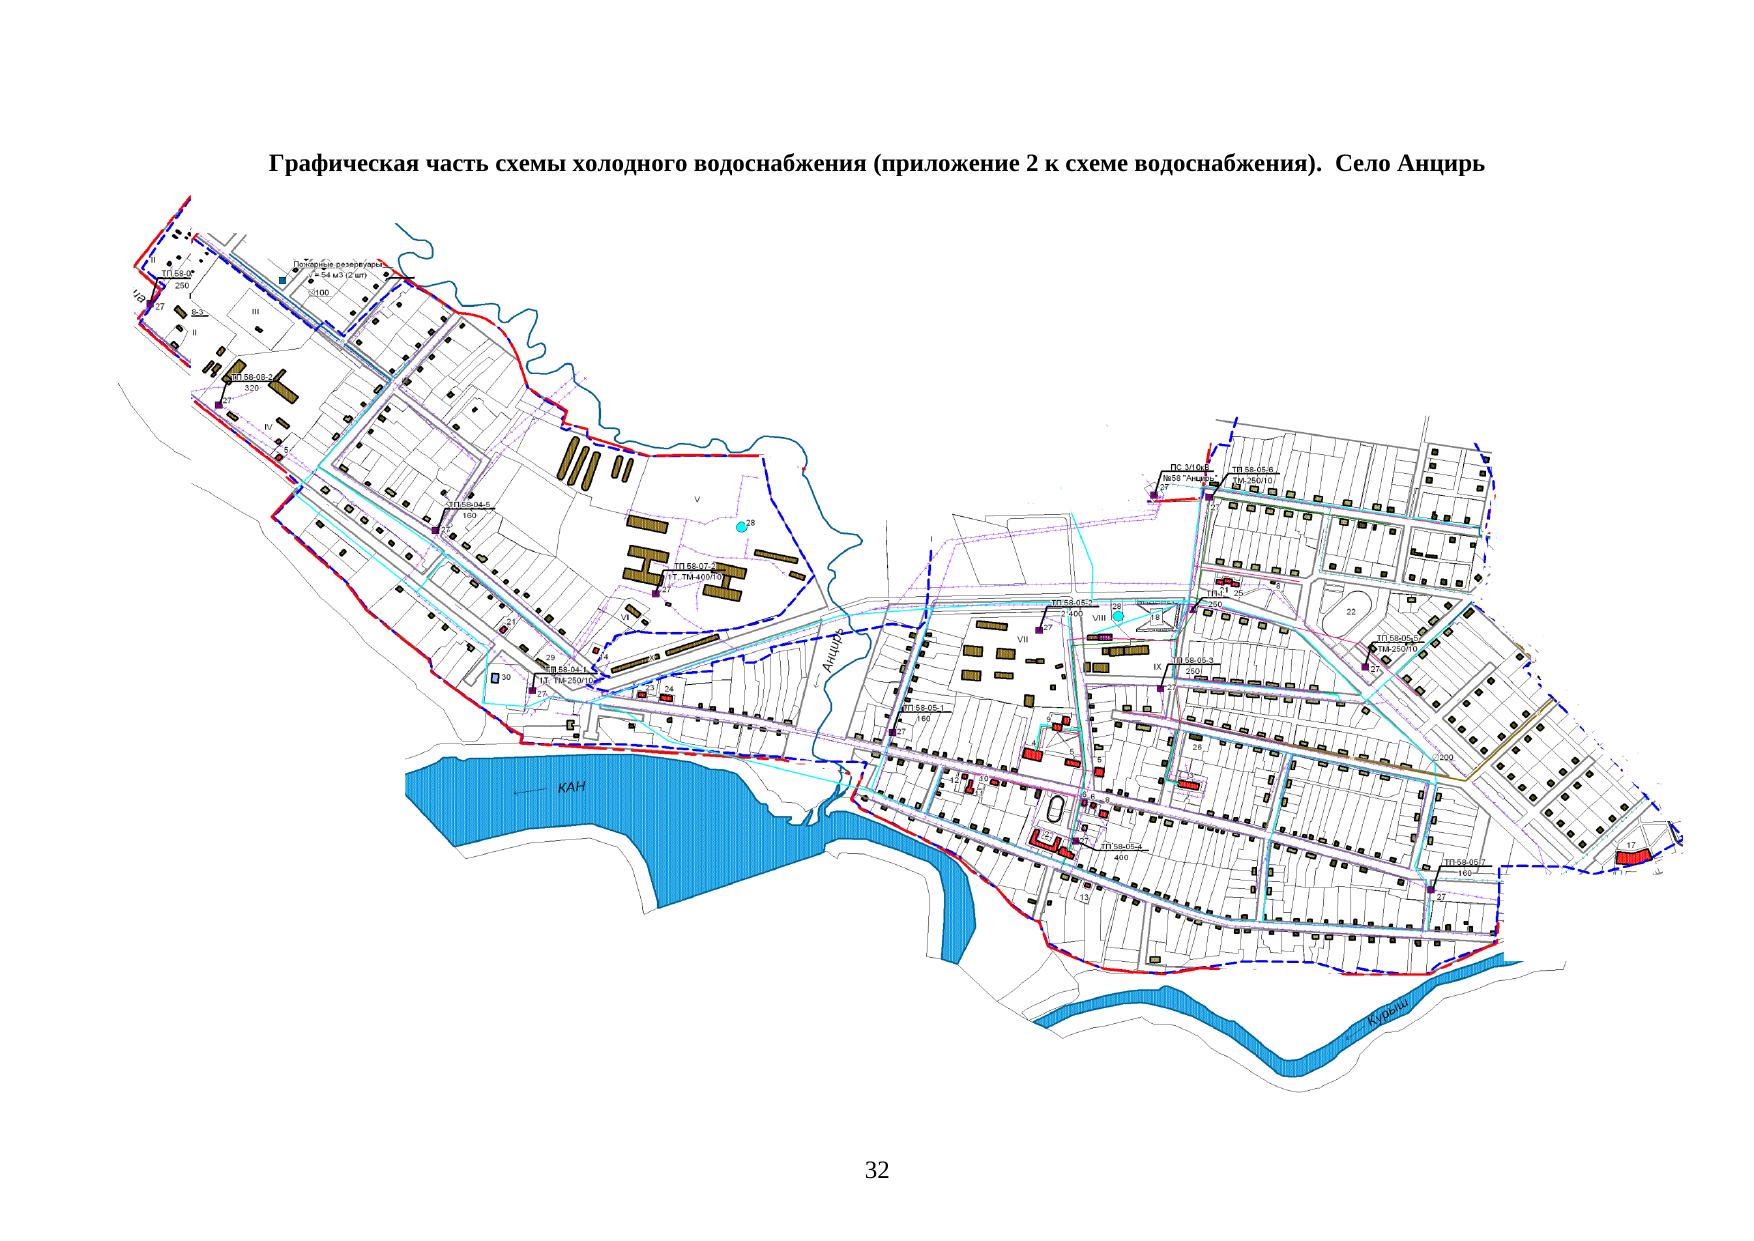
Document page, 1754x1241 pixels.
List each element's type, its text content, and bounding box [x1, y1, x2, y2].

text Графическая часть схемы холодного водоснабжения (приложение 2 к схеме водоснабжения). Село Анцирь [118, 148, 1636, 176]
picture [118, 176, 1694, 1100]
